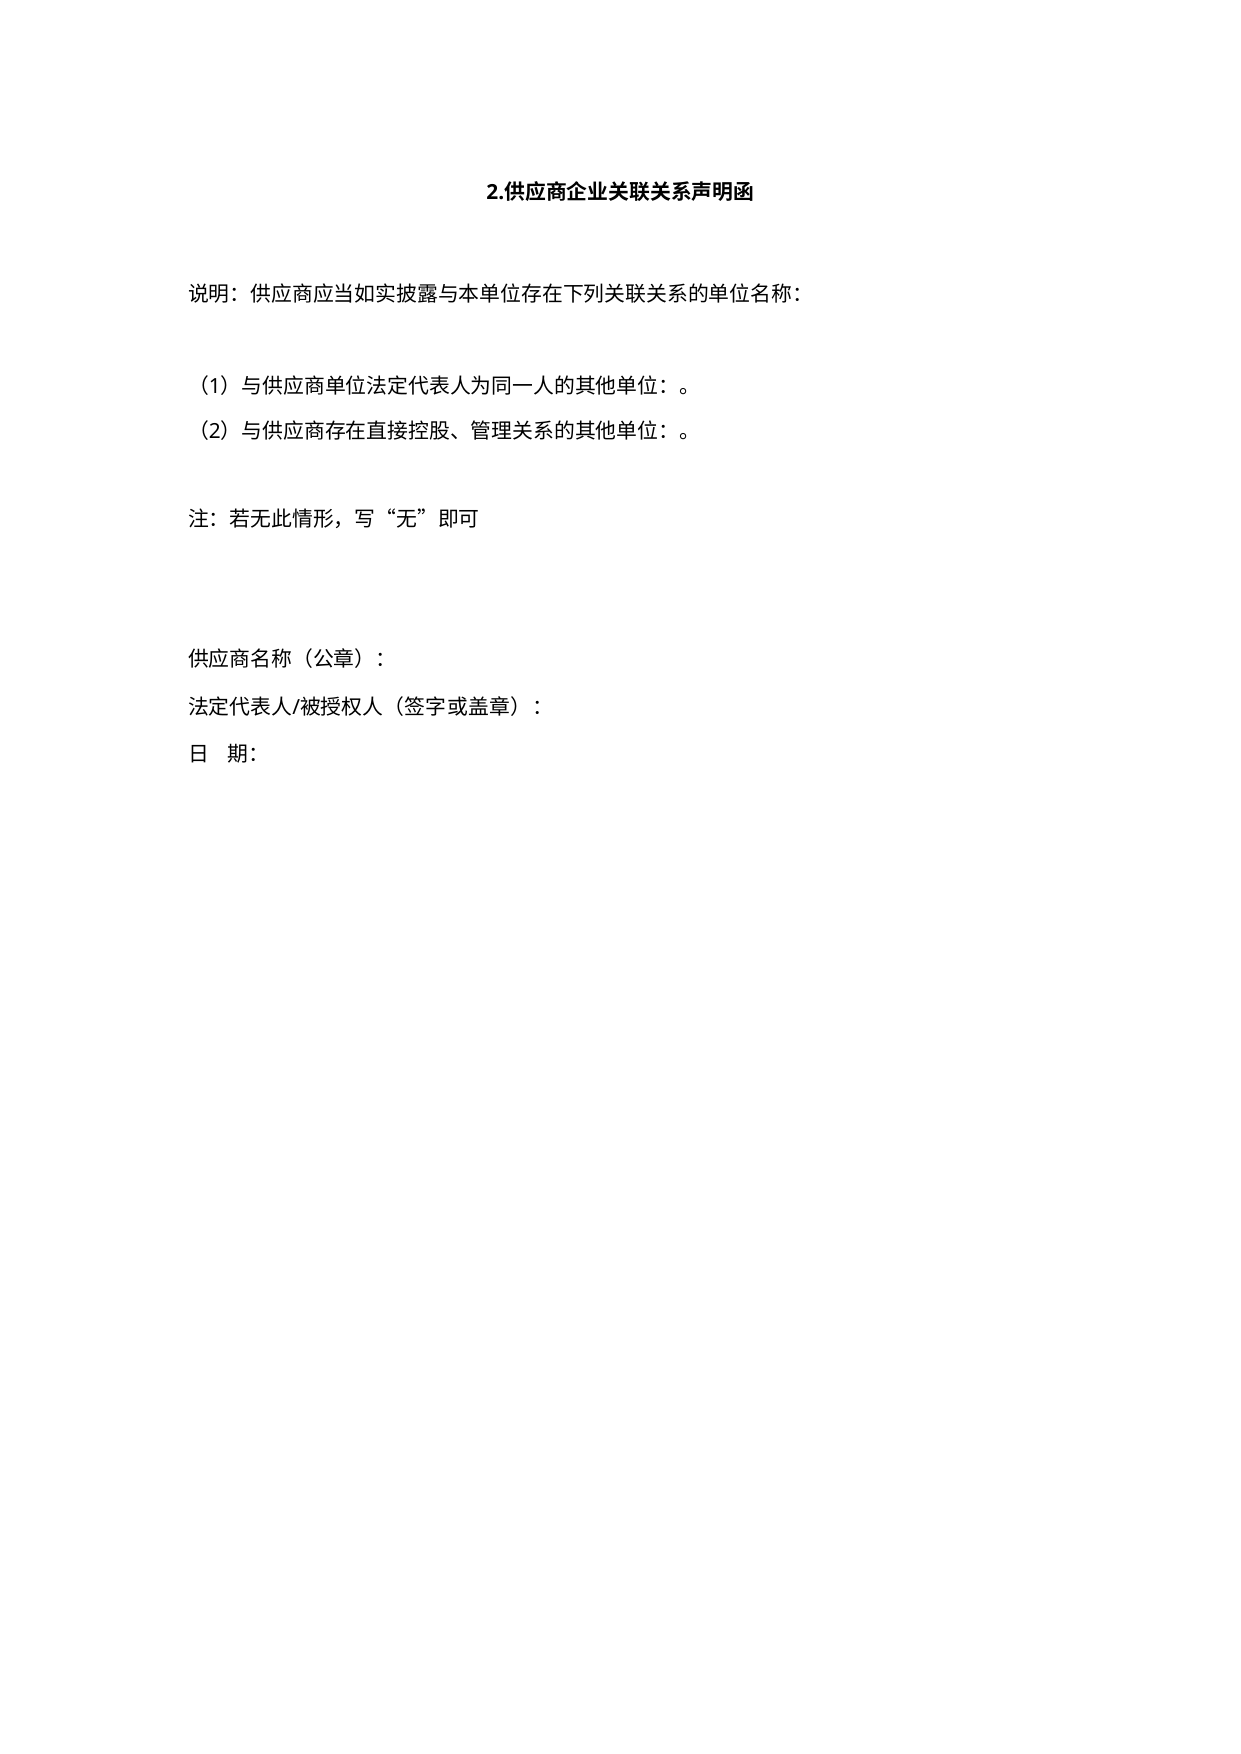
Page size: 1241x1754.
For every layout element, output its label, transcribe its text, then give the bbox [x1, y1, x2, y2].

text 2.供应商企业关联关系声明函 [188, 174, 1052, 207]
text （2）与供应商存在直接控股、管理关系的其他单位：。 [188, 414, 1052, 445]
text 法定代表人/被授权人（签字或盖章）： [188, 689, 1052, 721]
text 说明：供应商应当如实披露与本单位存在下列关联关系的单位名称： [188, 277, 1052, 307]
text 注：若无此情形，写“无”即可 [188, 503, 1041, 533]
text 日 期： [188, 736, 1052, 769]
text 供应商名称（公章）： [188, 641, 1052, 674]
text （1）与供应商单位法定代表人为同一人的其他单位：。 [188, 369, 1052, 399]
